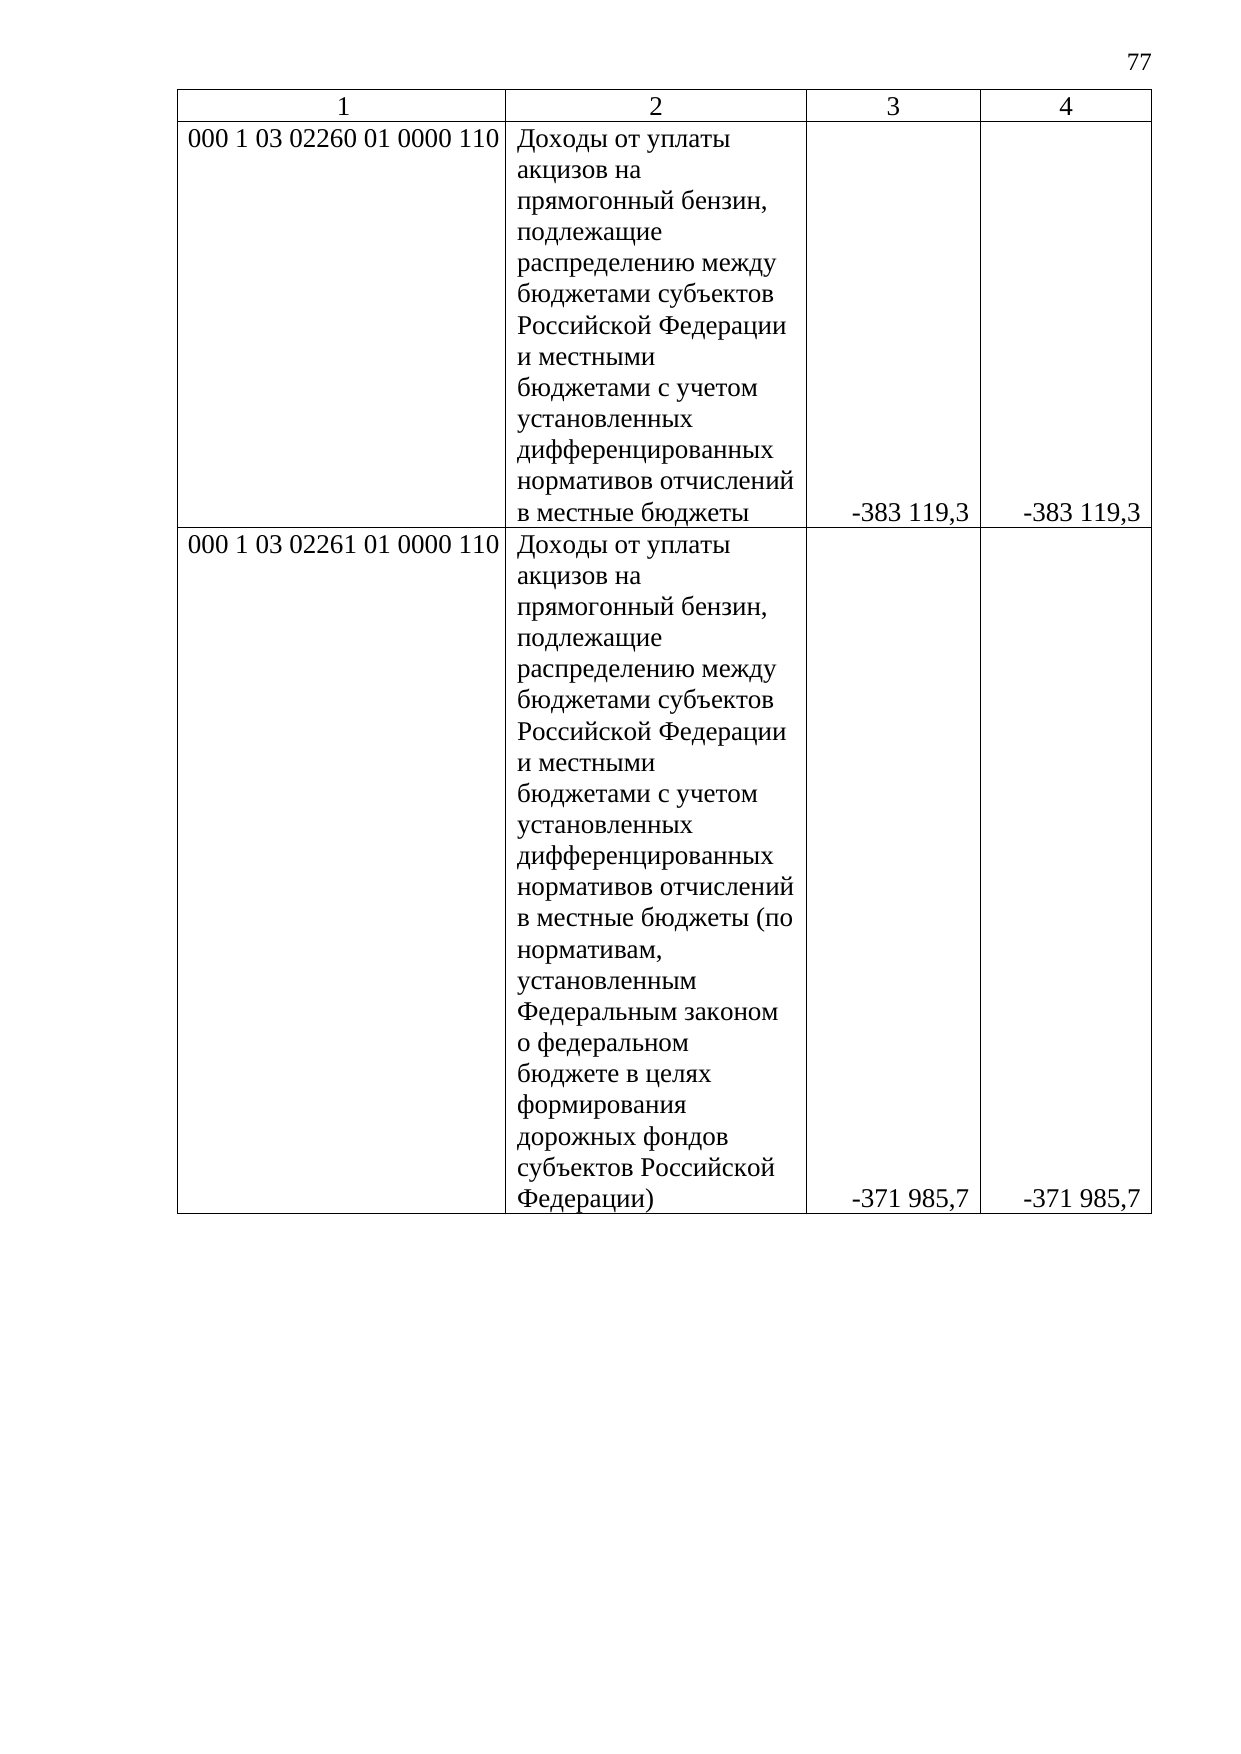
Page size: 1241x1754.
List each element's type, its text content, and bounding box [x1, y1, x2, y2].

table_cell 000 1 03 02261 01 0000 110 [178, 528, 505, 1213]
table_header 3 [807, 90, 980, 121]
table_header 2 [506, 90, 806, 121]
table_cell -371 985,7 [807, 528, 980, 1213]
table_cell -383 119,3 [981, 122, 1151, 527]
table_cell Доходы от уплаты акцизов на прямогонный бензин, подлежащие распределению между бюджетами субъектов Российской Федерации и местными бюджетами с учетом установленных дифференцированных нормативов отчислений в местные бюджеты (по нормативам, установленным Федеральным законом о федеральном бюджете в целях формирования дорожных фондов субъектов Российской Федерации) [506, 528, 806, 1213]
table_cell 000 1 03 02260 01 0000 110 [178, 122, 505, 527]
table_header 4 [981, 90, 1151, 121]
table_header 1 [178, 90, 505, 121]
table_cell -383 119,3 [807, 122, 980, 527]
table_cell Доходы от уплаты акцизов на прямогонный бензин, подлежащие распределению между бюджетами субъектов Российской Федерации и местными бюджетами с учетом установленных дифференцированных нормативов отчислений в местные бюджеты [506, 122, 806, 527]
table_cell -371 985,7 [981, 528, 1151, 1213]
